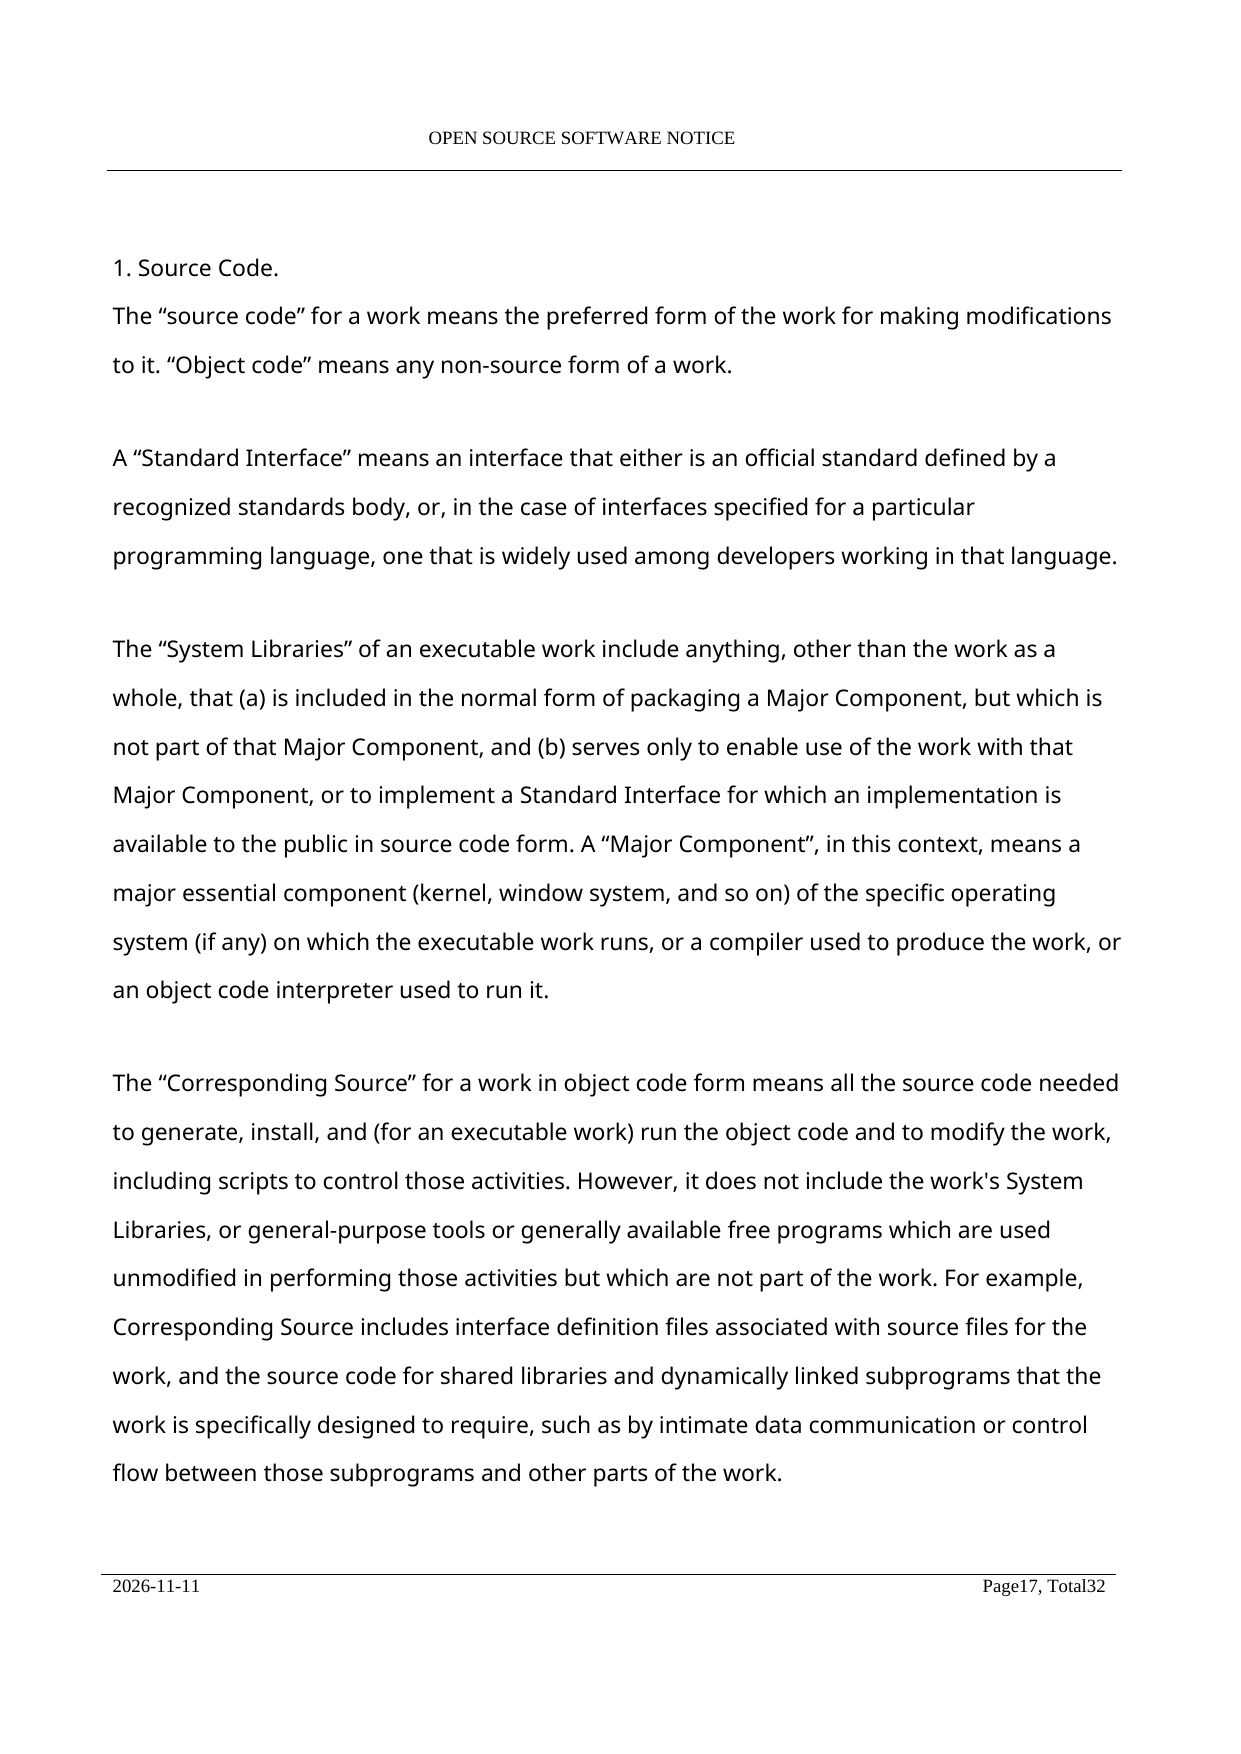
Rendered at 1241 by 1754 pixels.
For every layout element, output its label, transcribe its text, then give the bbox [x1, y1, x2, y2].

text 1. Source Code. [112, 251, 1128, 284]
text A “Standard Interface” means an interface that either is an official standard defined by a recognized standards body, or, in the case of interfaces specified for a particular programming language, one that is widely used among developers working in that language. [112, 442, 1128, 572]
text The “source code” for a work means the preferred form of the work for making modifications to it. “Object code” means any non-source form of a work. [112, 299, 1128, 381]
text The “System Libraries” of an executable work include anything, other than the work as a whole, that (a) is included in the normal form of packaging a Major Component, but which is not part of that Major Component, and (b) serves only to enable use of the work with that Major Component, or to implement a Standard Interface for which an implementation is available to the public in source code form. A “Major Component”, in this context, means a major essential component (kernel, window system, and so on) of the specific operating system (if any) on which the executable work runs, or a compiler used to produce the work, or an object code interpreter used to run it. [112, 632, 1128, 1006]
text The “Corresponding Source” for a work in object code form means all the source code needed to generate, install, and (for an executable work) run the object code and to modify the work, including scripts to control those activities. However, it does not include the work's System Libraries, or general-purpose tools or generally available free programs which are used unmodified in performing those activities but which are not part of the work. For example, Corresponding Source includes interface definition files associated with source files for the work, and the source code for shared libraries and dynamically linked subprograms that the work is specifically designed to require, such as by intimate data communication or control flow between those subprograms and other parts of the work. [112, 1067, 1128, 1489]
